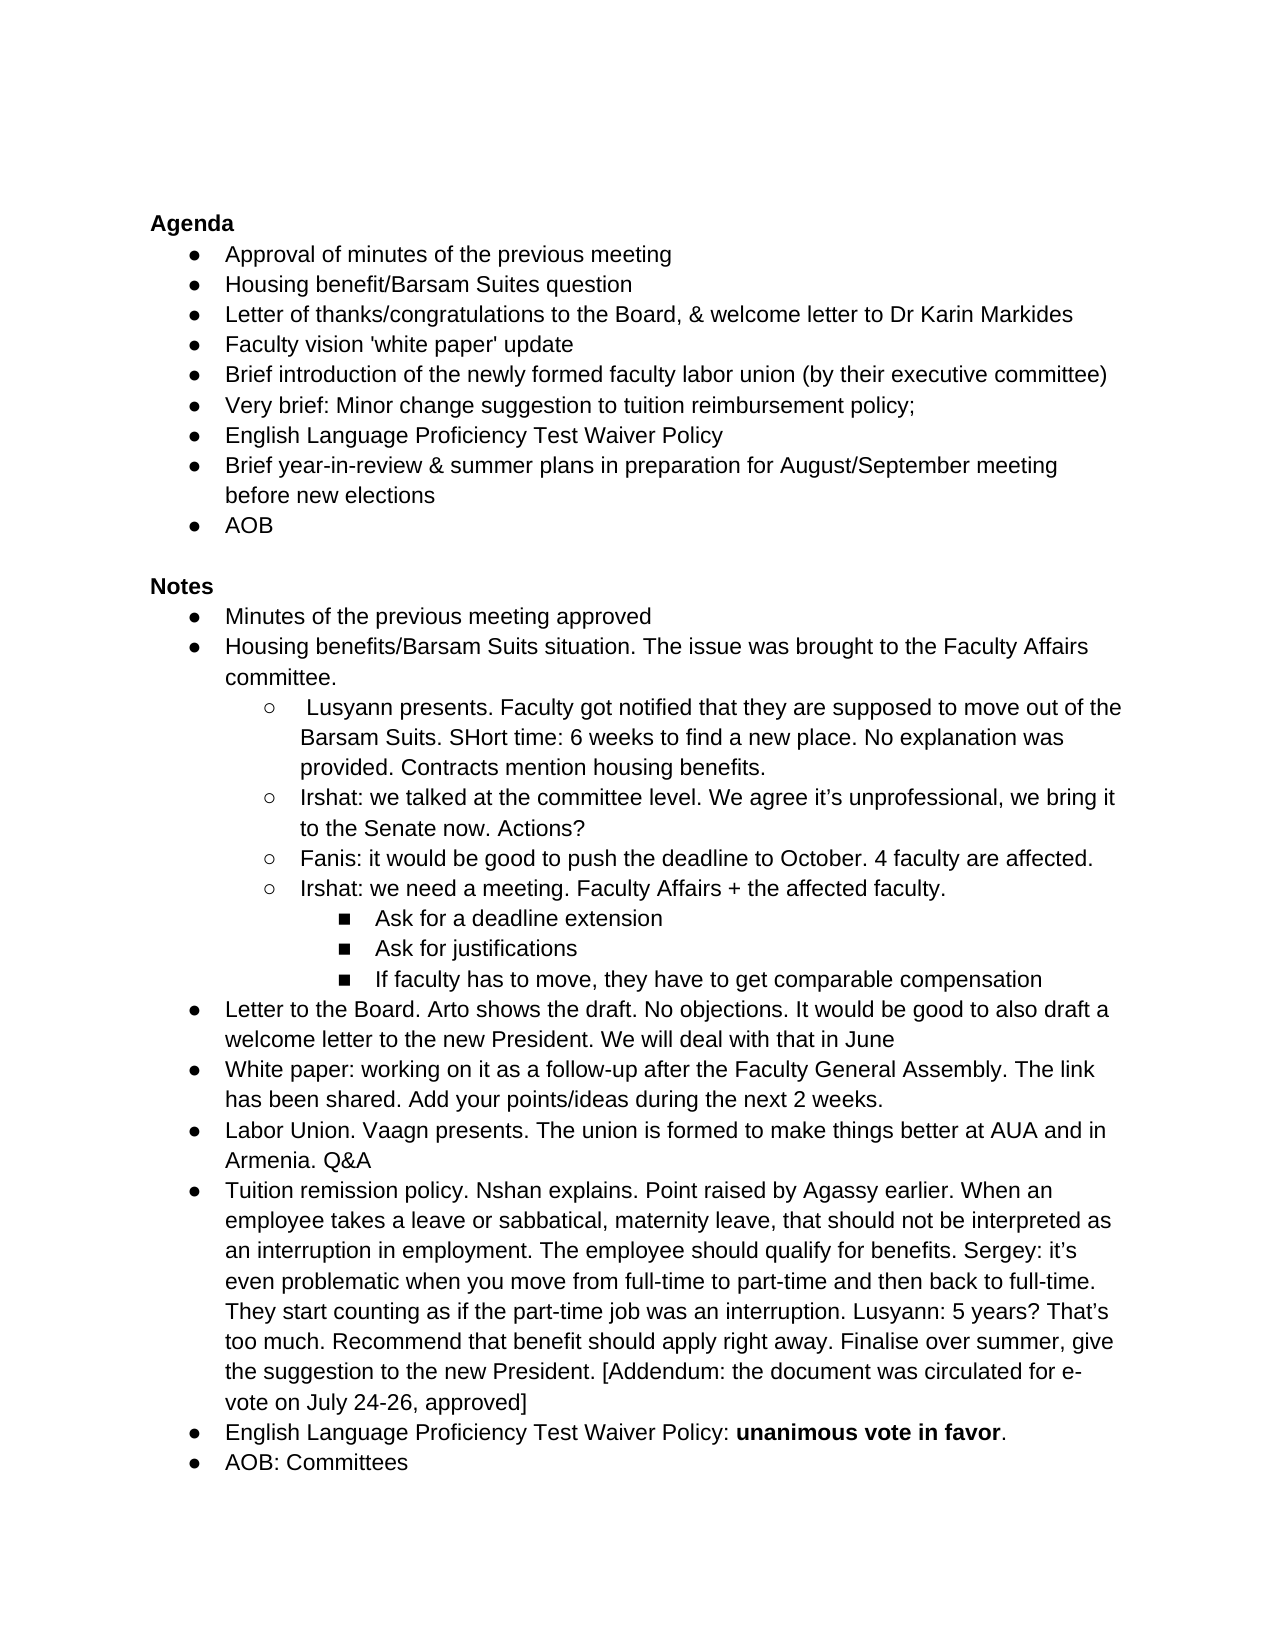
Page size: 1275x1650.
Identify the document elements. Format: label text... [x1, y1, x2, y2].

list Ask for justifications [337, 935, 1125, 962]
list AOB [187, 512, 1125, 539]
list Letter to the Board. Arto shows the draft. No objections. It would be good to also draft a welcome letter to the new President. We will deal with that in June [187, 996, 1125, 1052]
list Irshat: we need a meeting. Faculty Affairs + the affected faculty. [262, 875, 1125, 901]
list Very brief: Minor change suggestion to tuition reimbursement policy; [187, 392, 1125, 418]
list Faculty vision 'white paper' update [187, 331, 1125, 358]
list Fanis: it would be good to push the deadline to October. 4 faculty are affected. [262, 845, 1125, 871]
list If faculty has to move, they have to get comparable compensation [337, 966, 1125, 992]
list Approval of minutes of the previous meeting [187, 241, 1125, 267]
text Notes [150, 573, 1125, 599]
list Letter of thanks/congratulations to the Board, & welcome letter to Dr Karin Markides [187, 301, 1125, 327]
list Ask for a deadline extension [337, 905, 1125, 932]
list White paper: working on it as a follow-up after the Faculty General Assembly. The link has been shared. Add your points/ideas during the next 2 weeks. [187, 1056, 1125, 1113]
list Housing benefit/Barsam Suites question [187, 271, 1125, 297]
list Housing benefits/Barsam Suits situation. The issue was brought to the Faculty Affairs committee. [187, 633, 1125, 690]
list Minutes of the previous meeting approved [187, 603, 1125, 629]
list AOB: Committees [187, 1449, 1125, 1475]
list Tuition remission policy. Nshan explains. Point raised by Agassy earlier. When an employee takes a leave or sabbatical, maternity leave, that should not be interpreted as an interruption in employment. The employee should qualify for benefits. Sergey: it’s even problematic when you move from full-time to part-time and then back to full-time. They start counting as if the part-time job was an interruption. Lusyann: 5 years? That’s too much. Recommend that benefit should apply right away. Finalise over summer, give the suggestion to the new President. [Addendum: the document was circulated for e-vote on July 24-26, approved] [187, 1177, 1125, 1415]
list Brief year-in-review & summer plans in preparation for August/September meeting before new elections [187, 452, 1125, 509]
list Lusyann presents. Faculty got notified that they are supposed to move out of the Barsam Suits. SHort time: 6 weeks to find a new place. No explanation was provided. Contracts mention housing benefits. [262, 694, 1125, 781]
list Irshat: we talked at the committee level. We agree it’s unprofessional, we bring it to the Senate now. Actions? [262, 784, 1125, 841]
list Brief introduction of the newly formed faculty labor union (by their executive committee) [187, 361, 1125, 388]
list Labor Union. Vaagn presents. The union is formed to make things better at AUA and in Armenia. Q&A [187, 1117, 1125, 1173]
list English Language Proficiency Test Waiver Policy [187, 422, 1125, 448]
list English Language Proficiency Test Waiver Policy: unanimous vote in favor. [187, 1419, 1125, 1445]
text Agenda [150, 210, 1125, 237]
